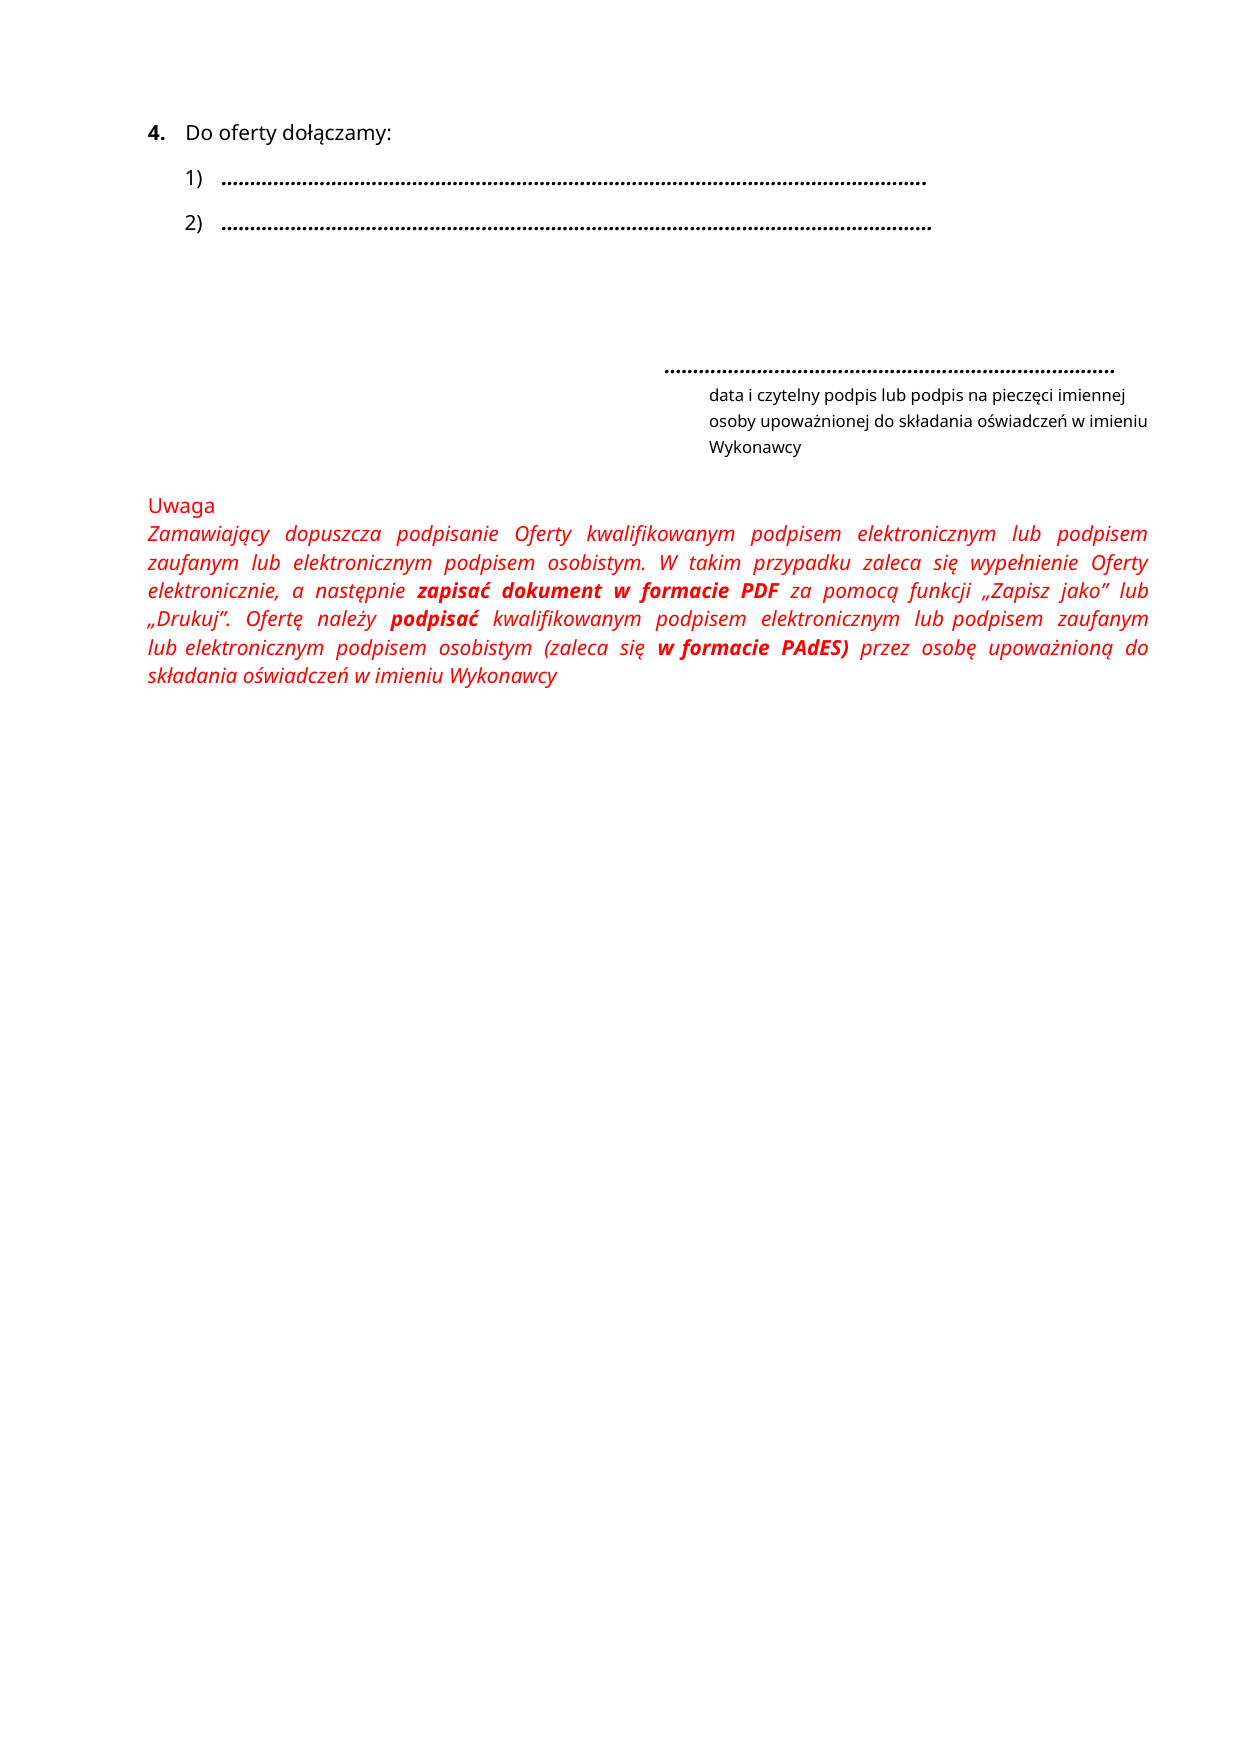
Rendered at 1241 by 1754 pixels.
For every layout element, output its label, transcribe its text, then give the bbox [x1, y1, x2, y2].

text data i czytelny podpis lub podpis na pieczęci imiennej osoby upoważnionej do składania oświadczeń w imieniu Wykonawcy [709, 384, 1152, 459]
text Uwaga [148, 491, 1152, 519]
list Do oferty dołączamy: [148, 118, 1152, 147]
text ………….……………………………………………………….. [664, 351, 1152, 380]
list ………………………………………………………………………………………………………….. [184, 163, 1152, 192]
text Zamawiający dopuszcza podpisanie Oferty kwalifikowanym podpisem elektronicznym lub podpisem zaufanym lub elektronicznym podpisem osobistym. W takim przypadku zaleca się wypełnienie Oferty elektronicznie, a następnie zapisać dokument w formacie PDF za pomocą funkcji „Zapisz jako” lub „Drukuj”. Ofertę należy podpisać kwalifikowanym podpisem elektronicznym lub podpisem zaufanym lub elektronicznym podpisem osobistym (zaleca się w formacie PAdES) przez osobę upoważnioną do składania oświadczeń w imieniu Wykonawcy [148, 519, 1152, 690]
list …………………………………………………………………………………………………………… [184, 208, 1152, 237]
